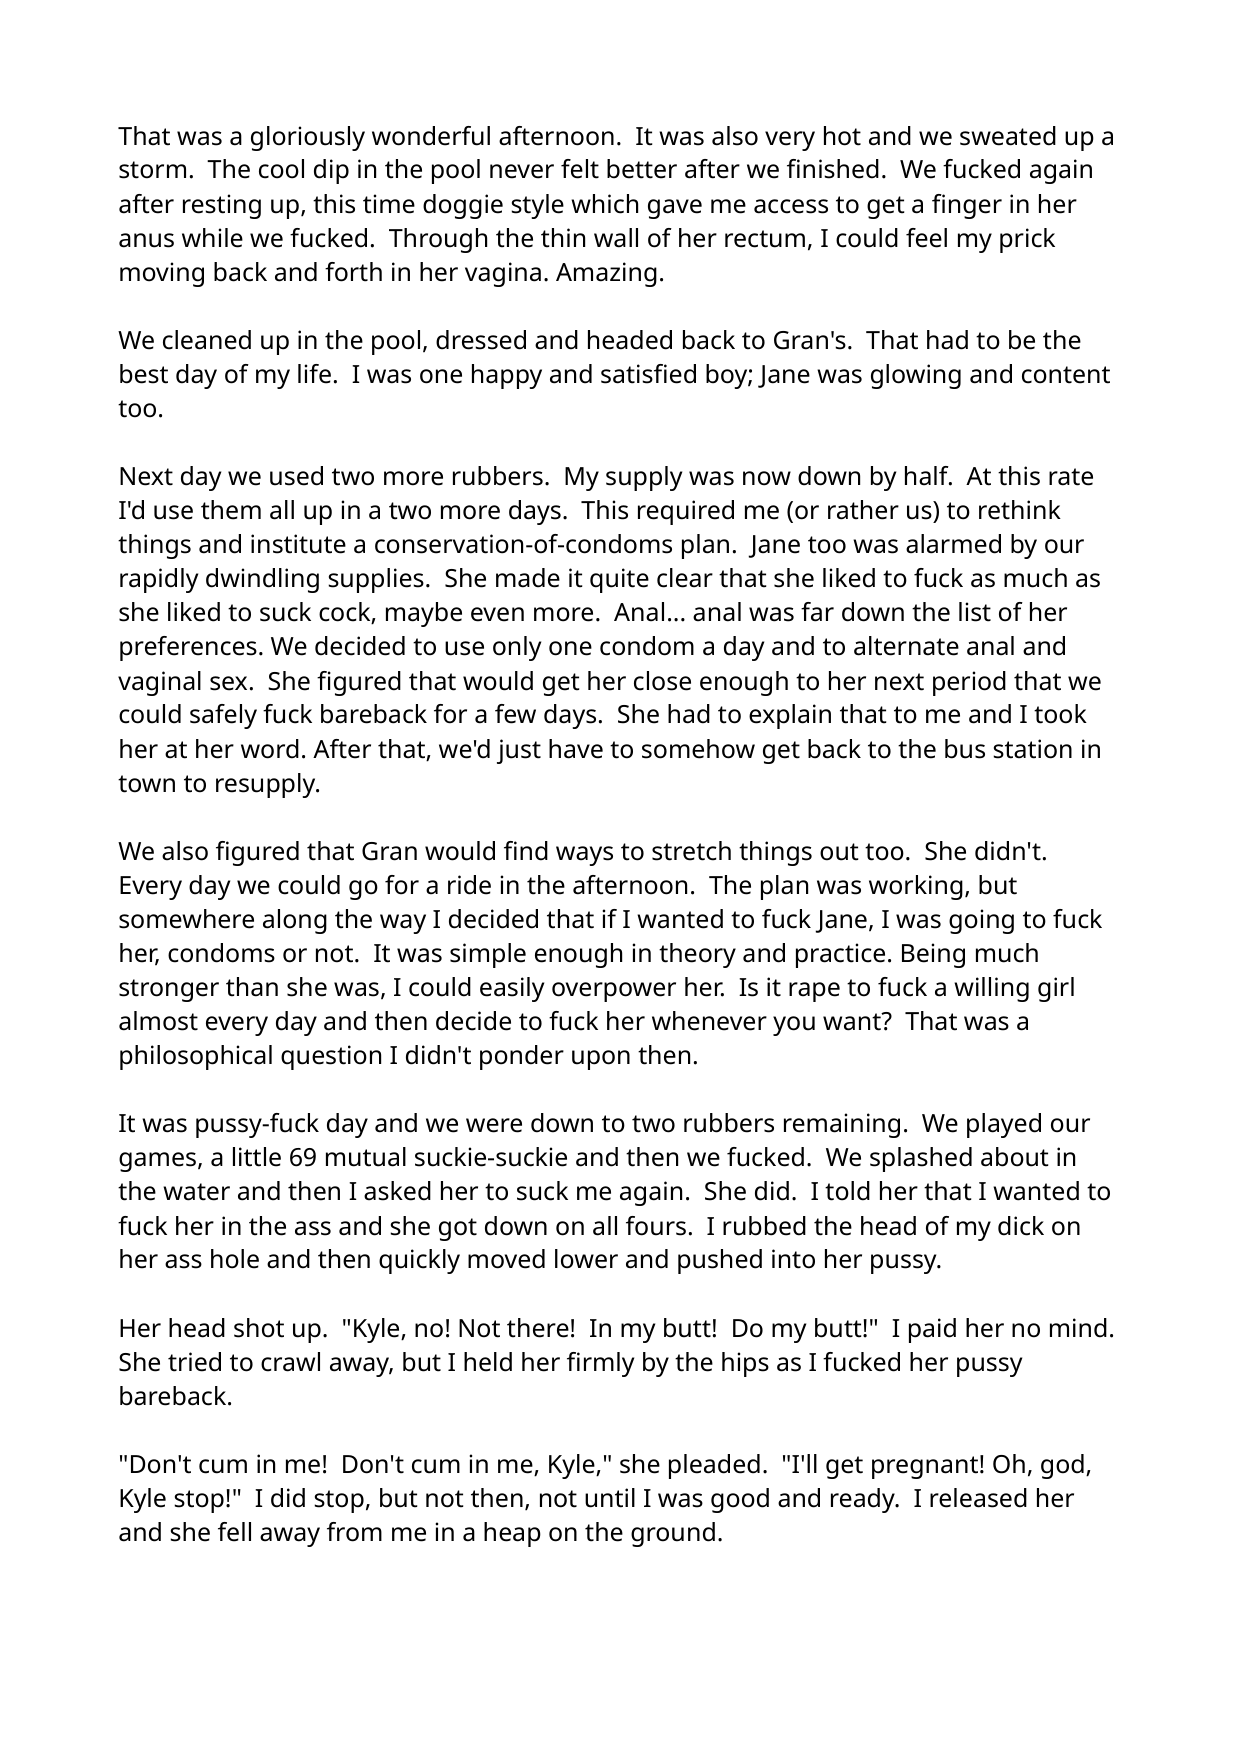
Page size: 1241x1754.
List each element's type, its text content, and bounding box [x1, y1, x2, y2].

text It was pussy-fuck day and we were down to two rubbers remaining. We played our games, a little 69 mutual suckie-suckie and then we fucked. We splashed about in the water and then I asked her to suck me again. She did. I told her that I wanted to fuck her in the ass and she got down on all fours. I rubbed the head of my dick on her ass hole and then quickly moved lower and pushed into her pussy. [118, 1106, 1122, 1276]
text Her head shot up. "Kyle, no! Not there! In my butt! Do my butt!" I paid her no mind. She tried to crawl away, but I held her firmly by the hips as I fucked her pussy bareback. [118, 1310, 1122, 1412]
text "Don't cum in me! Don't cum in me, Kyle," she pleaded. "I'll get pregnant! Oh, god, Kyle stop!" I did stop, but not then, not until I was good and ready. I released her and she fell away from me in a heap on the ground. [118, 1447, 1122, 1549]
text That was a gloriously wonderful afternoon. It was also very hot and we sweated up a storm. The cool dip in the pool never felt better after we finished. We fucked again after resting up, this time doggie style which gave me access to get a finger in her anus while we fucked. Through the thin wall of her rectum, I could feel my prick moving back and forth in her vagina. Amazing. [118, 118, 1122, 288]
text We also figured that Gran would find ways to stretch things out too. She didn't. Every day we could go for a ride in the afternoon. The plan was working, but somewhere along the way I decided that if I wanted to fuck Jane, I was going to fuck her, condoms or not. It was simple enough in theory and practice. Being much stronger than she was, I could easily overpower her. Is it rape to fuck a willing girl almost every day and then decide to fuck her whenever you want? That was a philosophical question I didn't ponder upon then. [118, 833, 1122, 1072]
text Next day we used two more rubbers. My supply was now down by half. At this rate I'd use them all up in a two more days. This required me (or rather us) to rethink things and institute a conservation-of-condoms plan. Jane too was alarmed by our rapidly dwindling supplies. She made it quite clear that she liked to fuck as much as she liked to suck cock, maybe even more. Anal... anal was far down the list of her preferences. We decided to use only one condom a day and to alternate anal and vaginal sex. She figured that would get her close enough to her next period that we could safely fuck bareback for a few days. She had to explain that to me and I took her at her word. After that, we'd just have to somehow get back to the bus station in town to resupply. [118, 459, 1122, 799]
text We cleaned up in the pool, dressed and headed back to Gran's. That had to be the best day of my life. I was one happy and satisfied boy; Jane was glowing and content too. [118, 322, 1122, 425]
